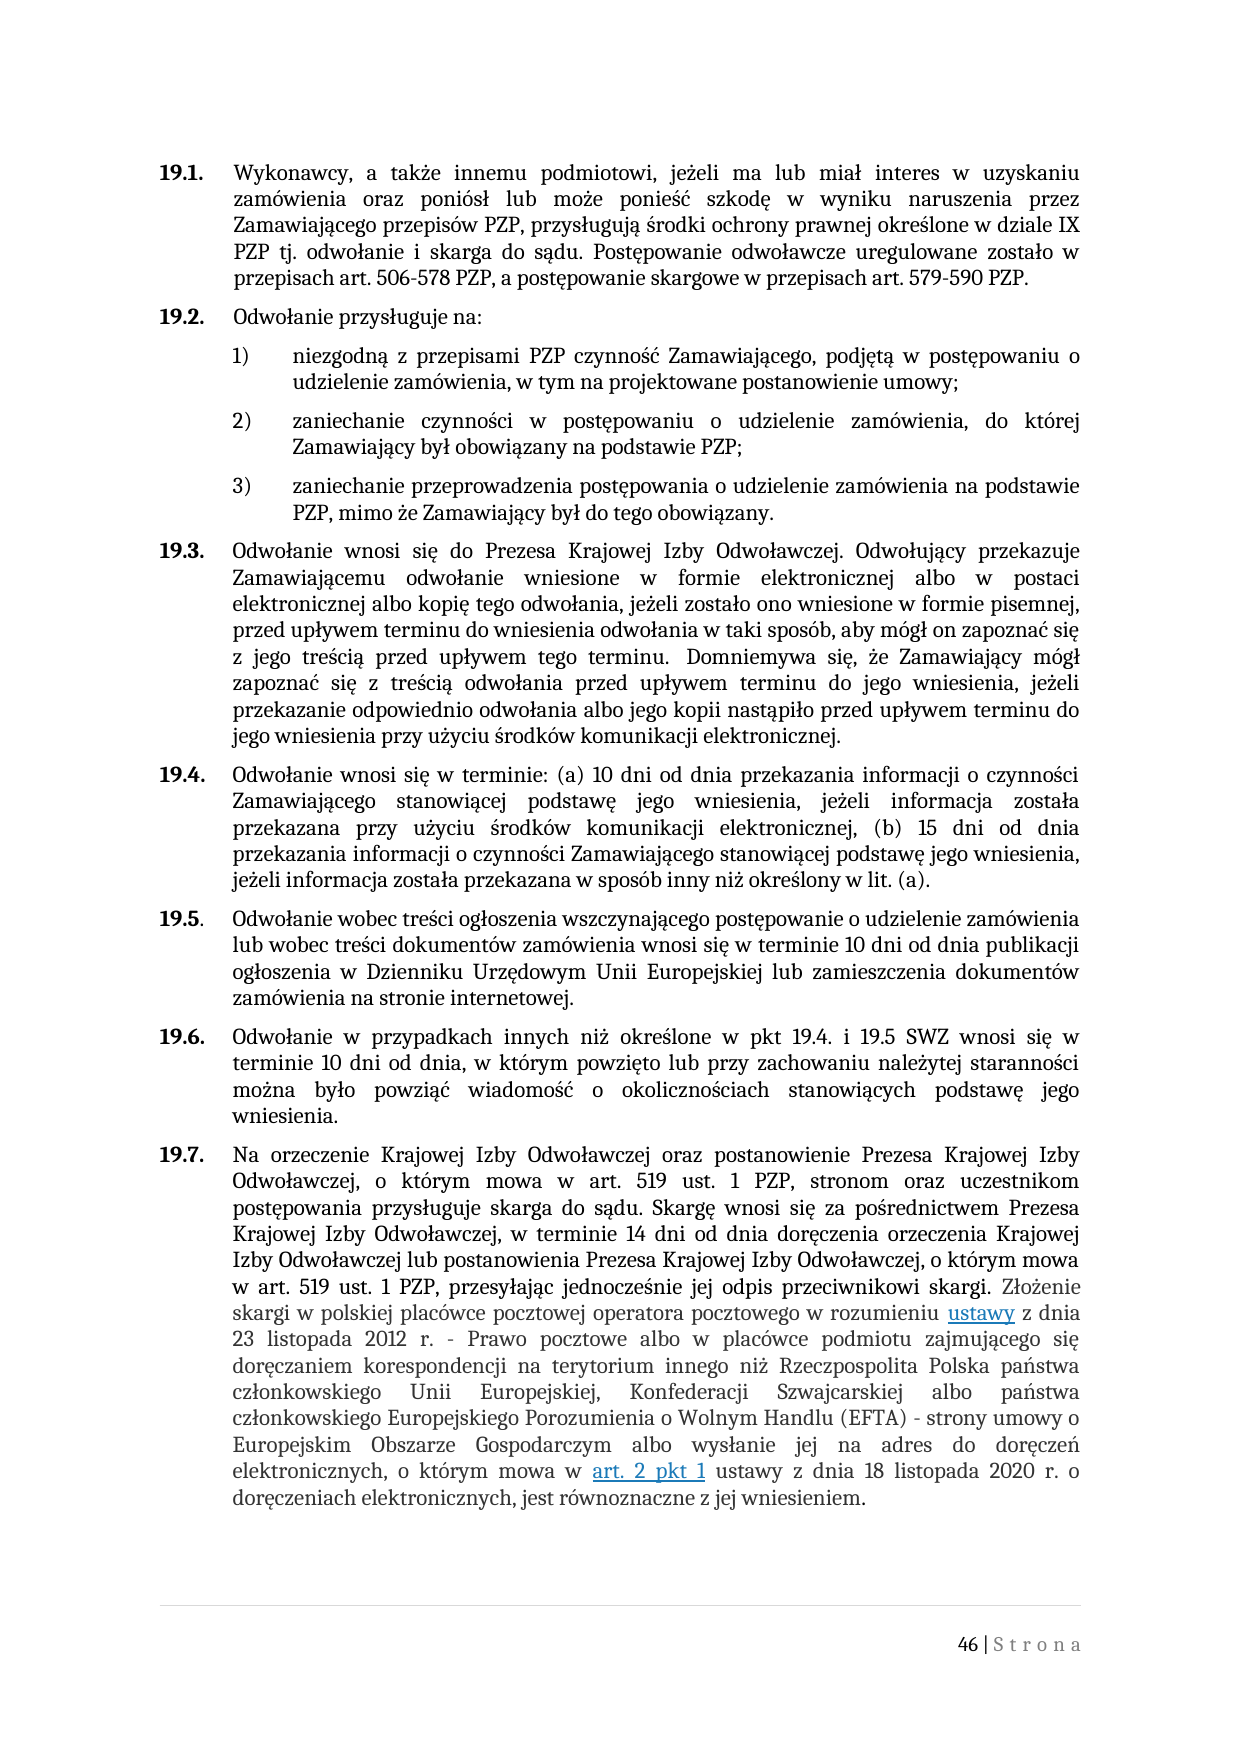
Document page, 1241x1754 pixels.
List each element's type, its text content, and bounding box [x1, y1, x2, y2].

text 19.7. Na orzeczenie Krajowej Izby Odwoławczej oraz postanowienie Prezesa Krajowej Izby Odwoławczej, o którym mowa w art. 519 ust. 1 PZP, stronom oraz uczestnikom postępowania przysługuje skarga do sądu. Skargę wnosi się za pośrednictwem Prezesa Krajowej Izby Odwoławczej, w terminie 14 dni od dnia doręczenia orzeczenia Krajowej Izby Odwoławczej lub postanowienia Prezesa Krajowej Izby Odwoławczej, o którym mowa w art. 519 ust. 1 PZP, przesyłając jednocześnie jej odpis przeciwnikowi skargi. Złożenie skargi w polskiej placówce pocztowej operatora pocztowego w rozumieniu ustawy z dnia 23 listopada 2012 r. - Prawo pocztowe albo w placówce podmiotu zajmującego się doręczaniem korespondencji na terytorium innego niż Rzeczpospolita Polska państwa członkowskiego Unii Europejskiej, Konfederacji Szwajcarskiej albo państwa członkowskiego Europejskiego Porozumienia o Wolnym Handlu (EFTA) - strony umowy o Europejskim Obszarze Gospodarczym albo wysłanie jej na adres do doręczeń elektronicznych, o którym mowa w art. 2 pkt 1 ustawy z dnia 18 listopada 2020 r. o doręczeniach elektronicznych, jest równoznaczne z jej wniesieniem. [159, 1142, 1081, 1511]
text 19.6. Odwołanie w przypadkach innych niż określone w pkt 19.4. i 19.5 SWZ wnosi się w terminie 10 dni od dnia, w którym powzięto lub przy zachowaniu należytej staranności można było powziąć wiadomość o okolicznościach stanowiących podstawę jego wniesienia. [159, 1024, 1081, 1129]
list zaniechanie czynności w postępowaniu o udzielenie zamówienia, do której Zamawiający był obowiązany na podstawie PZP; [232, 408, 1081, 461]
text 19.5. Odwołanie wobec treści ogłoszenia wszczynającego postępowanie o udzielenie zamówienia lub wobec treści dokumentów zamówienia wnosi się w terminie 10 dni od dnia publikacji ogłoszenia w Dzienniku Urzędowym Unii Europejskiej lub zamieszczenia dokumentów zamówienia na stronie internetowej. [159, 906, 1081, 1011]
text 19.4. Odwołanie wnosi się w terminie: (a) 10 dni od dnia przekazania informacji o czynności Zamawiającego stanowiącej podstawę jego wniesienia, jeżeli informacja została przekazana przy użyciu środków komunikacji elektronicznej, (b) 15 dni od dnia przekazania informacji o czynności Zamawiającego stanowiącej podstawę jego wniesienia, jeżeli informacja została przekazana w sposób inny niż określony w lit. (a). [159, 762, 1081, 893]
text 19.1. Wykonawcy, a także innemu podmiotowi, jeżeli ma lub miał interes w uzyskaniu zamówienia oraz poniósł lub może ponieść szkodę w wyniku naruszenia przez Zamawiającego przepisów PZP, przysługują środki ochrony prawnej określone w dziale IX PZP tj. odwołanie i skarga do sądu. Postępowanie odwoławcze uregulowane zostało w przepisach art. 506-578 PZP, a postępowanie skargowe w przepisach art. 579-590 PZP. [159, 159, 1081, 291]
text 3) zaniechanie przeprowadzenia postępowania o udzielenie zamówienia na podstawie PZP, mimo że Zamawiający był do tego obowiązany. [232, 473, 1081, 526]
text 19.2. Odwołanie przysługuje na: [159, 304, 1081, 330]
text 19.3. Odwołanie wnosi się do Prezesa Krajowej Izby Odwoławczej. Odwołujący przekazuje Zamawiającemu odwołanie wniesione w formie elektronicznej albo w postaci elektronicznej albo kopię tego odwołania, jeżeli zostało ono wniesione w formie pisemnej, przed upływem terminu do wniesienia odwołania w taki sposób, aby mógł on zapoznać się z jego treścią przed upływem tego terminu. Domniemywa się, że Zamawiający mógł zapoznać się z treścią odwołania przed upływem terminu do jego wniesienia, jeżeli przekazanie odpowiednio odwołania albo jego kopii nastąpiło przed upływem terminu do jego wniesienia przy użyciu środków komunikacji elektronicznej. [159, 538, 1081, 749]
list niezgodną z przepisami PZP czynność Zamawiającego, podjętą w postępowaniu o udzielenie zamówienia, w tym na projektowane postanowienie umowy; [232, 343, 1081, 395]
